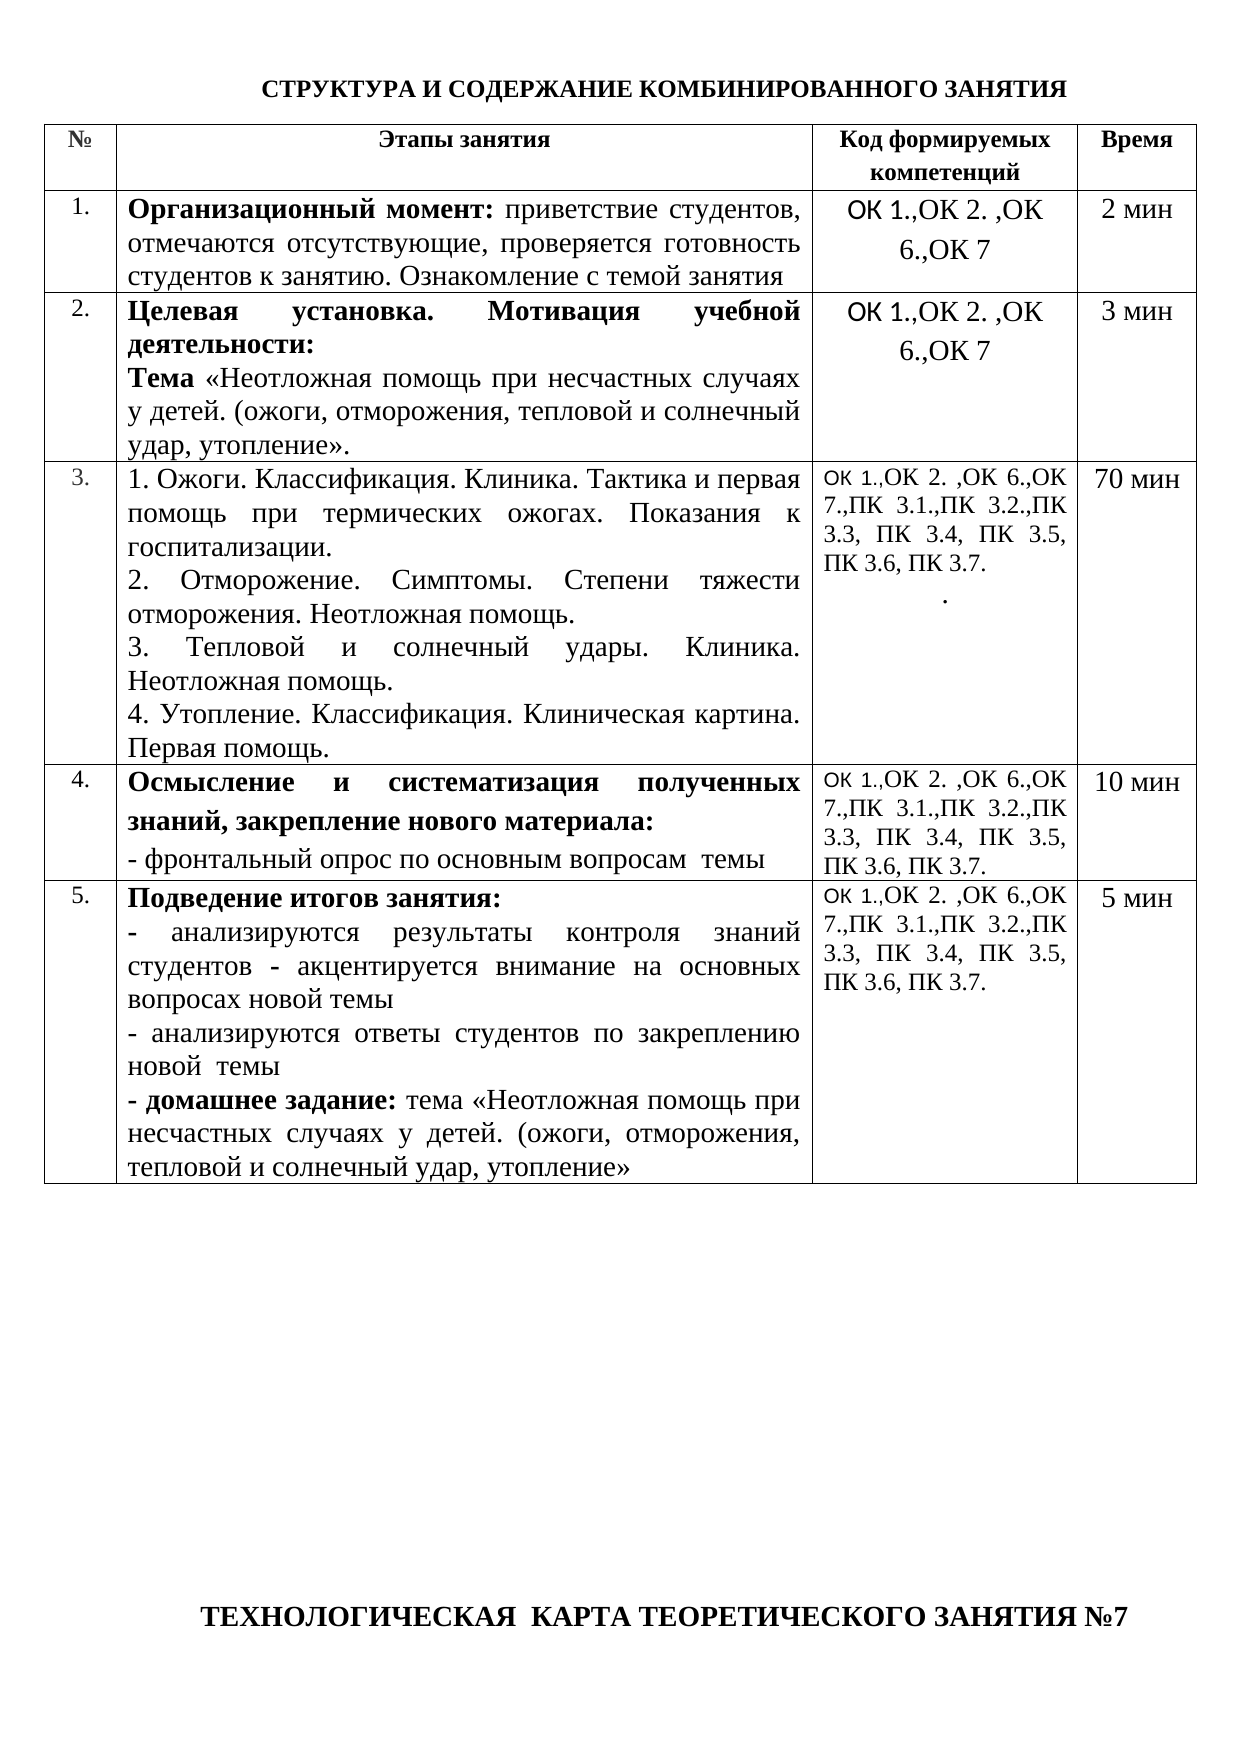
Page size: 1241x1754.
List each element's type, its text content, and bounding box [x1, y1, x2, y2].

table_cell ОК 1.,ОК 2. ,ОК 6.,ОК 7.,ПК 3.1.,ПК 3.2.,ПК 3.3, ПК 3.4, ПК 3.5, ПК 3.6, ПК 3.7. . [813, 462, 1077, 763]
table_header № [45, 125, 116, 190]
table_cell 2 мин [1078, 191, 1196, 292]
table_cell 10 мин [1078, 765, 1196, 879]
table_cell 4. [45, 765, 116, 879]
table_cell 3. [45, 462, 116, 763]
table_cell 1. Ожоги. Классификация. Клиника. Тактика и первая помощь при термических ожогах. Показания к госпитализации. 2. Отморожение. Симптомы. Степени тяжести отморожения. Неотложная помощь. 3. Тепловой и солнечный удары. Клиника. Неотложная помощь. 4. Утопление. Классификация. Клиническая картина. Первая помощь. [117, 462, 812, 763]
table_cell ОК 1.,ОК 2. ,ОК 6.,ОК 7 [813, 191, 1077, 292]
table_header Код формируемых компетенций [813, 125, 1077, 190]
text ТЕХНОЛОГИЧЕСКАЯ КАРТА ТЕОРЕТИЧЕСКОГО ЗАНЯТИЯ №7 [177, 1599, 1152, 1633]
table_cell ОК 1.,ОК 2. ,ОК 6.,ОК 7 [813, 293, 1077, 461]
table_cell ОК 1.,ОК 2. ,ОК 6.,ОК 7.,ПК 3.1.,ПК 3.2.,ПК 3.3, ПК 3.4, ПК 3.5, ПК 3.6, ПК 3.7. [813, 765, 1077, 879]
table_cell ОК 1.,ОК 2. ,ОК 6.,ОК 7.,ПК 3.1.,ПК 3.2.,ПК 3.3, ПК 3.4, ПК 3.5, ПК 3.6, ПК 3.7. [813, 881, 1077, 1182]
table_header Этапы занятия [117, 125, 812, 190]
table_cell 3 мин [1078, 293, 1196, 461]
table_cell Подведение итогов занятия: - анализируются результаты контроля знаний студентов - акцентируется внимание на основных вопросах новой темы - анализируются ответы студентов по закреплению новой темы - домашнее задание: тема «Неотложная помощь при несчастных случаях у детей. (ожоги, отморожения, тепловой и солнечный удар, утопление» [117, 881, 812, 1182]
table_header Время [1078, 125, 1196, 190]
table_cell Осмысление и систематизация полученных знаний, закрепление нового материала: - фронтальный опрос по основным вопросам темы [117, 765, 812, 879]
table_cell Целевая установка. Мотивация учебной деятельности: Тема «Неотложная помощь при несчастных случаях у детей. (ожоги, отморожения, тепловой и солнечный удар, утопление». [117, 293, 812, 461]
table_cell Организационный момент: приветствие студентов, отмечаются отсутствующие, проверяется готовность студентов к занятию. Ознакомление с темой занятия [117, 191, 812, 292]
table_cell 70 мин [1078, 462, 1196, 763]
table_cell 1. [45, 191, 116, 292]
table_cell 2. [45, 293, 116, 461]
table_cell 5. [45, 881, 116, 1182]
text СТРУКТУРА И СОДЕРЖАНИЕ КОМБИНИРОВАННОГО ЗАНЯТИЯ [177, 74, 1152, 103]
table_cell 5 мин [1078, 881, 1196, 1182]
